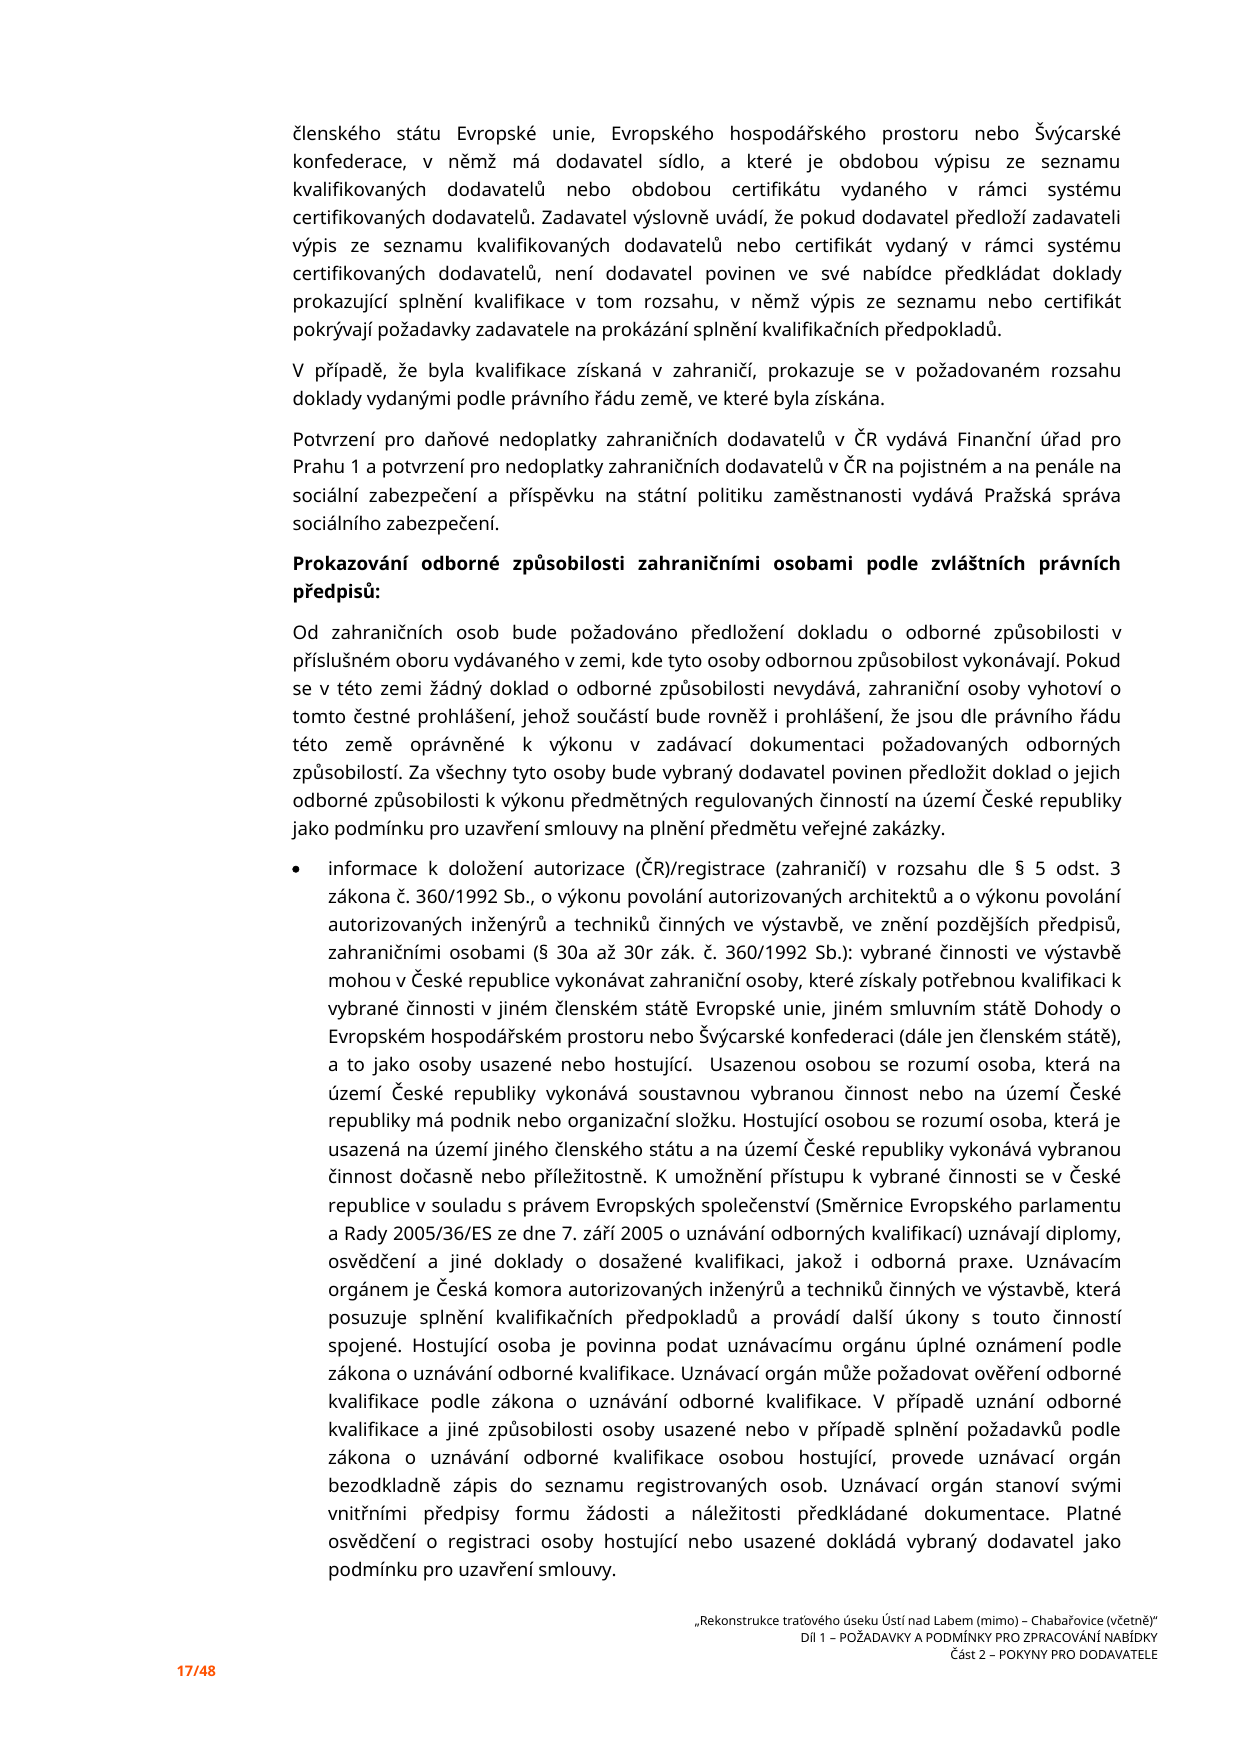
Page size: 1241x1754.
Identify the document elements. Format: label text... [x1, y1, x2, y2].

text informace k doložení autorizace (ČR)/registrace (zahraničí) v rozsahu dle § 5 odst. 3 zákona č. 360/1992 Sb., o výkonu povolání autorizovaných architektů a o výkonu povolání autorizovaných inženýrů a techniků činných ve výstavbě, ve znění pozdějších předpisů, zahraničními osobami (§ 30a až 30r zák. č. 360/1992 Sb.): vybrané činnosti ve výstavbě mohou v České republice vykonávat zahraniční osoby, které získaly potřebnou kvalifikaci k vybrané činnosti v jiném členském státě Evropské unie, jiném smluvním státě Dohody o Evropském hospodářském prostoru nebo Švýcarské konfederaci (dále jen členském státě), a to jako osoby usazené nebo hostující. Usazenou osobou se rozumí osoba, která na území České republiky vykonává soustavnou vybranou činnost nebo na území České republiky má podnik nebo organizační složku. Hostující osobou se rozumí osoba, která je usazená na území jiného členského státu a na území České republiky vykonává vybranou činnost dočasně nebo příležitostně. K umožnění přístupu k vybrané činnosti se v České republice v souladu s právem Evropských společenství (Směrnice Evropského parlamentu a Rady 2005/36/ES ze dne 7. září 2005 o uznávání odborných kvalifikací) uznávají diplomy, osvědčení a jiné doklady o dosažené kvalifikaci, jakož i odborná praxe. Uznávacím orgánem je Česká komora autorizovaných inženýrů a techniků činných ve výstavbě, která posuzuje splnění kvalifikačních předpokladů a provádí další úkony s touto činností spojené. Hostující osoba je povinna podat uznávacímu orgánu úplné oznámení podle zákona o uznávání odborné kvalifikace. Uznávací orgán může požadovat ověření odborné kvalifikace podle zákona o uznávání odborné kvalifikace. V případě uznání odborné kvalifikace a jiné způsobilosti osoby usazené nebo v případě splnění požadavků podle zákona o uznávání odborné kvalifikace osobou hostující, provede uznávací orgán bezodkladně zápis do seznamu registrovaných osob. Uznávací orgán stanoví svými vnitřními předpisy formu žádosti a náležitosti předkládané dokumentace. Platné osvědčení o registraci osoby hostující nebo usazené dokládá vybraný dodavatel jako podmínku pro uzavření smlouvy. [292, 856, 1122, 1582]
text Od zahraničních osob bude požadováno předložení dokladu o odborné způsobilosti v příslušném oboru vydávaného v zemi, kde tyto osoby odbornou způsobilost vykonávají. Pokud se v této zemi žádný doklad o odborné způsobilosti nevydává, zahraniční osoby vyhotoví o tomto čestné prohlášení, jehož součástí bude rovněž i prohlášení, že jsou dle právního řádu této země oprávněné k výkonu v zadávací dokumentaci požadovaných odborných způsobilostí. Za všechny tyto osoby bude vybraný dodavatel povinen předložit doklad o jejich odborné způsobilosti k výkonu předmětných regulovaných činností na území České republiky jako podmínku pro uzavření smlouvy na plnění předmětu veřejné zakázky. [292, 619, 1122, 841]
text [292, 121, 1122, 342]
text V případě, že byla kvalifikace získaná v zahraničí, prokazuje se v požadovaném rozsahu doklady vydanými podle právního řádu země, ve které byla získána. [292, 357, 1122, 411]
text Potvrzení pro daňové nedoplatky zahraničních dodavatelů v ČR vydává Finanční úřad pro Prahu 1 a potvrzení pro nedoplatky zahraničních dodavatelů v ČR na pojistném a na penále na sociální zabezpečení a příspěvku na státní politiku zaměstnanosti vydává Pražská správa sociálního zabezpečení. [292, 426, 1122, 535]
text Prokazování odborné způsobilosti zahraničními osobami podle zvláštních právních předpisů: [292, 550, 1122, 604]
